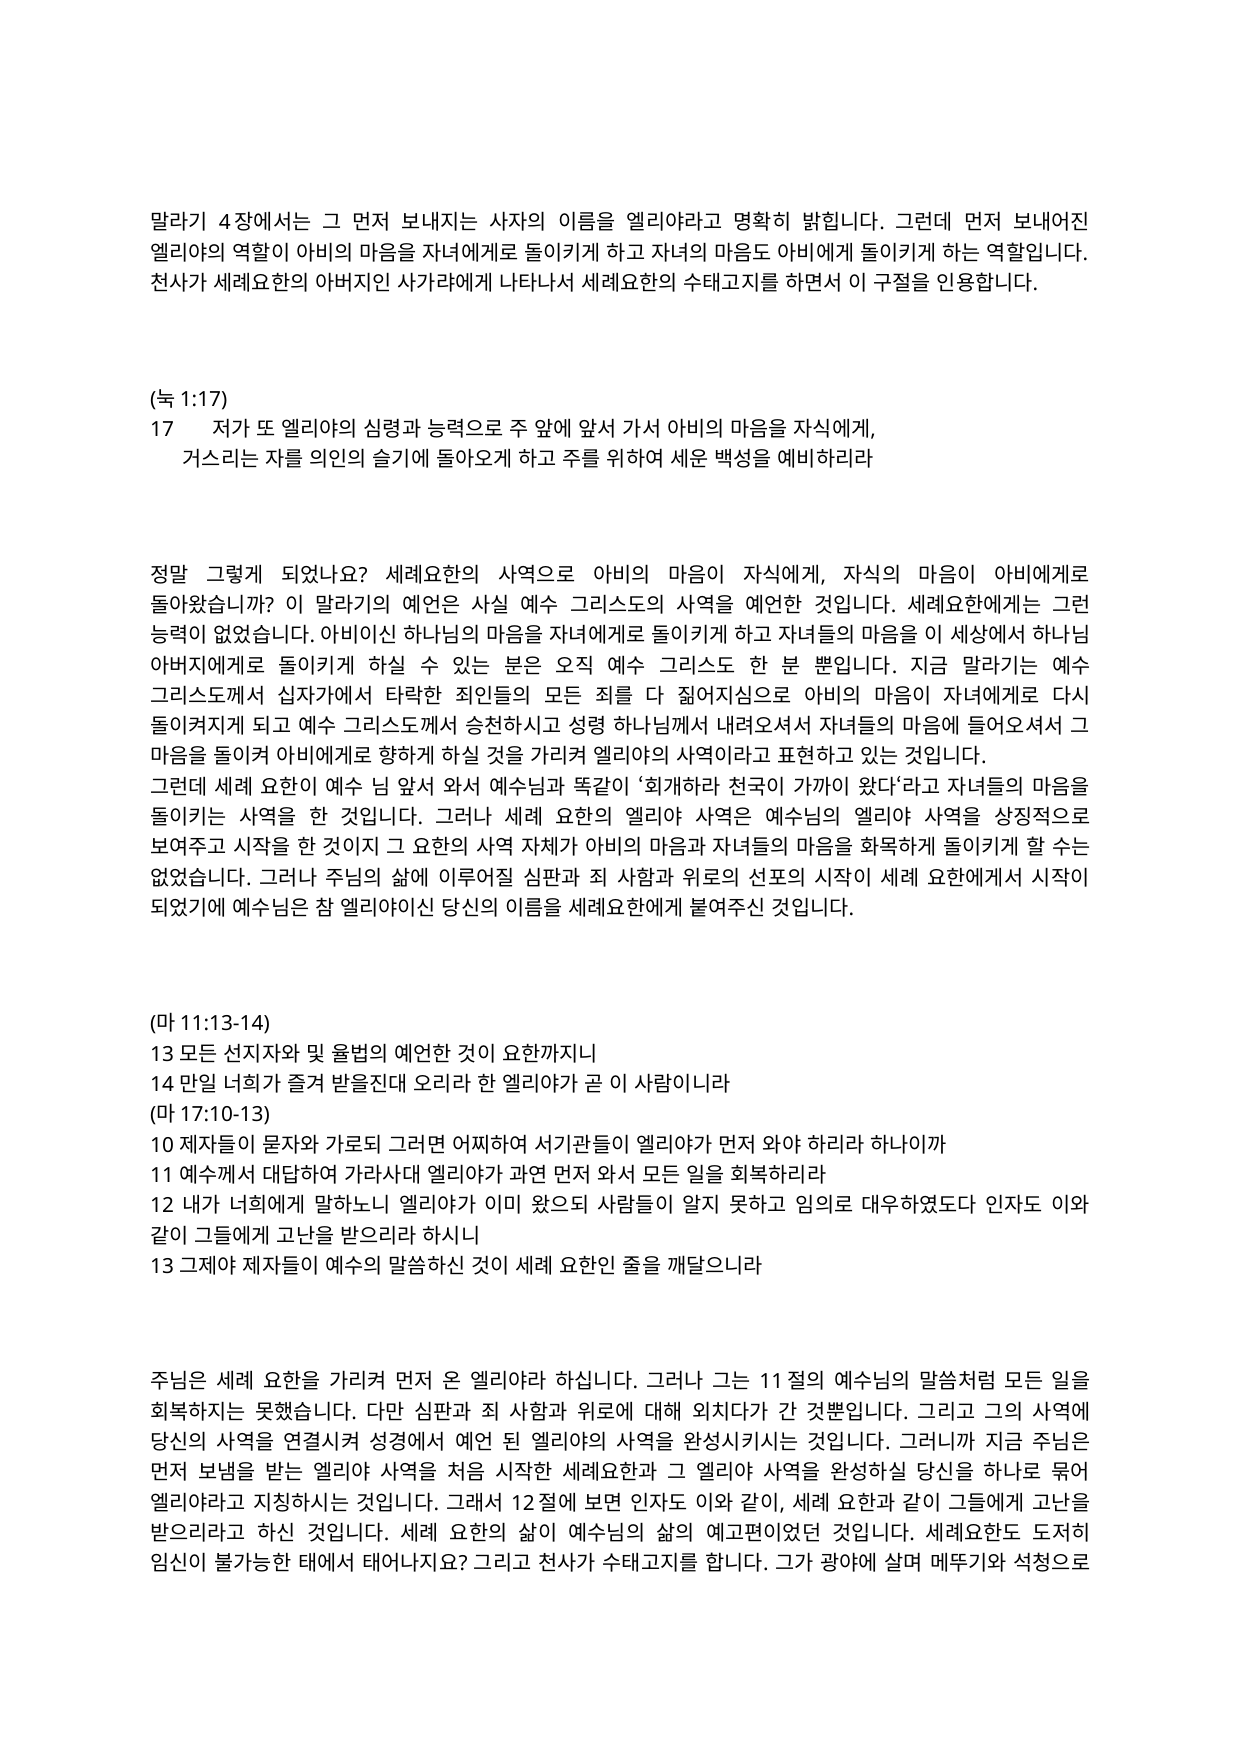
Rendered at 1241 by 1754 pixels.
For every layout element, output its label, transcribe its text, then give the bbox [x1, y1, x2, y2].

text 10 제자들이 묻자와 가로되 그러면 어찌하여 서기관들이 엘리야가 먼저 와야 하리라 하나이까 [150, 1128, 1090, 1158]
text (마17:10-13) [150, 1098, 1090, 1128]
text 그런데 세례 요한이 예수 님 앞서 와서 예수님과 똑같이 ‘회개하라 천국이 가까이 왔다‘라고 자녀들의 마음을 돌이키는 사역을 한 것입니다. 그러나 세례 요한의 엘리야 사역은 예수님의 엘리야 사역을 상징적으로 보여주고 시작을 한 것이지 그 요한의 사역 자체가 아비의 마음과 자녀들의 마음을 화목하게 돌이키게 할 수는 없었습니다. 그러나 주님의 삶에 이루어질 심판과 죄 사함과 위로의 선포의 시작이 세례 요한에게서 시작이 되었기에 예수님은 참 엘리야이신 당신의 이름을 세례요한에게 붙여주신 것입니다. [150, 770, 1090, 921]
text 14 만일 너희가 즐겨 받을진대 오리라 한 엘리야가 곧 이 사람이니라 [150, 1067, 1090, 1098]
text 거스리는 자를 의인의 슬기에 돌아오게 하고 주를 위하여 세운 백성을 예비하리라 [150, 442, 1090, 473]
text 11 예수께서 대답하여 가라사대 엘리야가 과연 먼저 와서 모든 일을 회복하리라 [150, 1158, 1090, 1188]
text 13 그제야 제자들이 예수의 말씀하신 것이 세례 요한인 줄을 깨달으니라 [150, 1249, 1090, 1279]
text 13 모든 선지자와 및 율법의 예언한 것이 요한까지니 [150, 1037, 1090, 1067]
text (눅1:17) [150, 382, 1090, 412]
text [150, 1365, 1090, 1577]
text (마11:13-14) [150, 1007, 1090, 1037]
text 천사가 세례요한의 아버지인 사가랴에게 나타나서 세례요한의 수태고지를 하면서 이 구절을 인용합니다. [150, 266, 1090, 297]
text 17 저가 또 엘리야의 심령과 능력으로 주 앞에 앞서 가서 아비의 마음을 자식에게, [150, 412, 1090, 442]
text 12 내가 너희에게 말하노니 엘리야가 이미 왔으되 사람들이 알지 못하고 임의로 대우하였도다 인자도 이와 같이 그들에게 고난을 받으리라 하시니 [150, 1188, 1090, 1249]
text 말라기 4장에서는 그 먼저 보내지는 사자의 이름을 엘리야라고 명확히 밝힙니다. 그런데 먼저 보내어진 엘리야의 역할이 아비의 마음을 자녀에게로 돌이키게 하고 자녀의 마음도 아비에게 돌이키게 하는 역할입니다. [150, 206, 1090, 266]
text 정말 그렇게 되었나요? 세례요한의 사역으로 아비의 마음이 자식에게, 자식의 마음이 아비에게로 돌아왔습니까? 이 말라기의 예언은 사실 예수 그리스도의 사역을 예언한 것입니다. 세례요한에게는 그런 능력이 없었습니다. 아비이신 하나님의 마음을 자녀에게로 돌이키게 하고 자녀들의 마음을 이 세상에서 하나님 아버지에게로 돌이키게 하실 수 있는 분은 오직 예수 그리스도 한 분 뿐입니다. 지금 말라기는 예수 그리스도께서 십자가에서 타락한 죄인들의 모든 죄를 다 짊어지심으로 아비의 마음이 자녀에게로 다시 돌이켜지게 되고 예수 그리스도께서 승천하시고 성령 하나님께서 내려오셔서 자녀들의 마음에 들어오셔서 그 마음을 돌이켜 아비에게로 향하게 하실 것을 가리켜 엘리야의 사역이라고 표현하고 있는 것입니다. [150, 558, 1090, 770]
